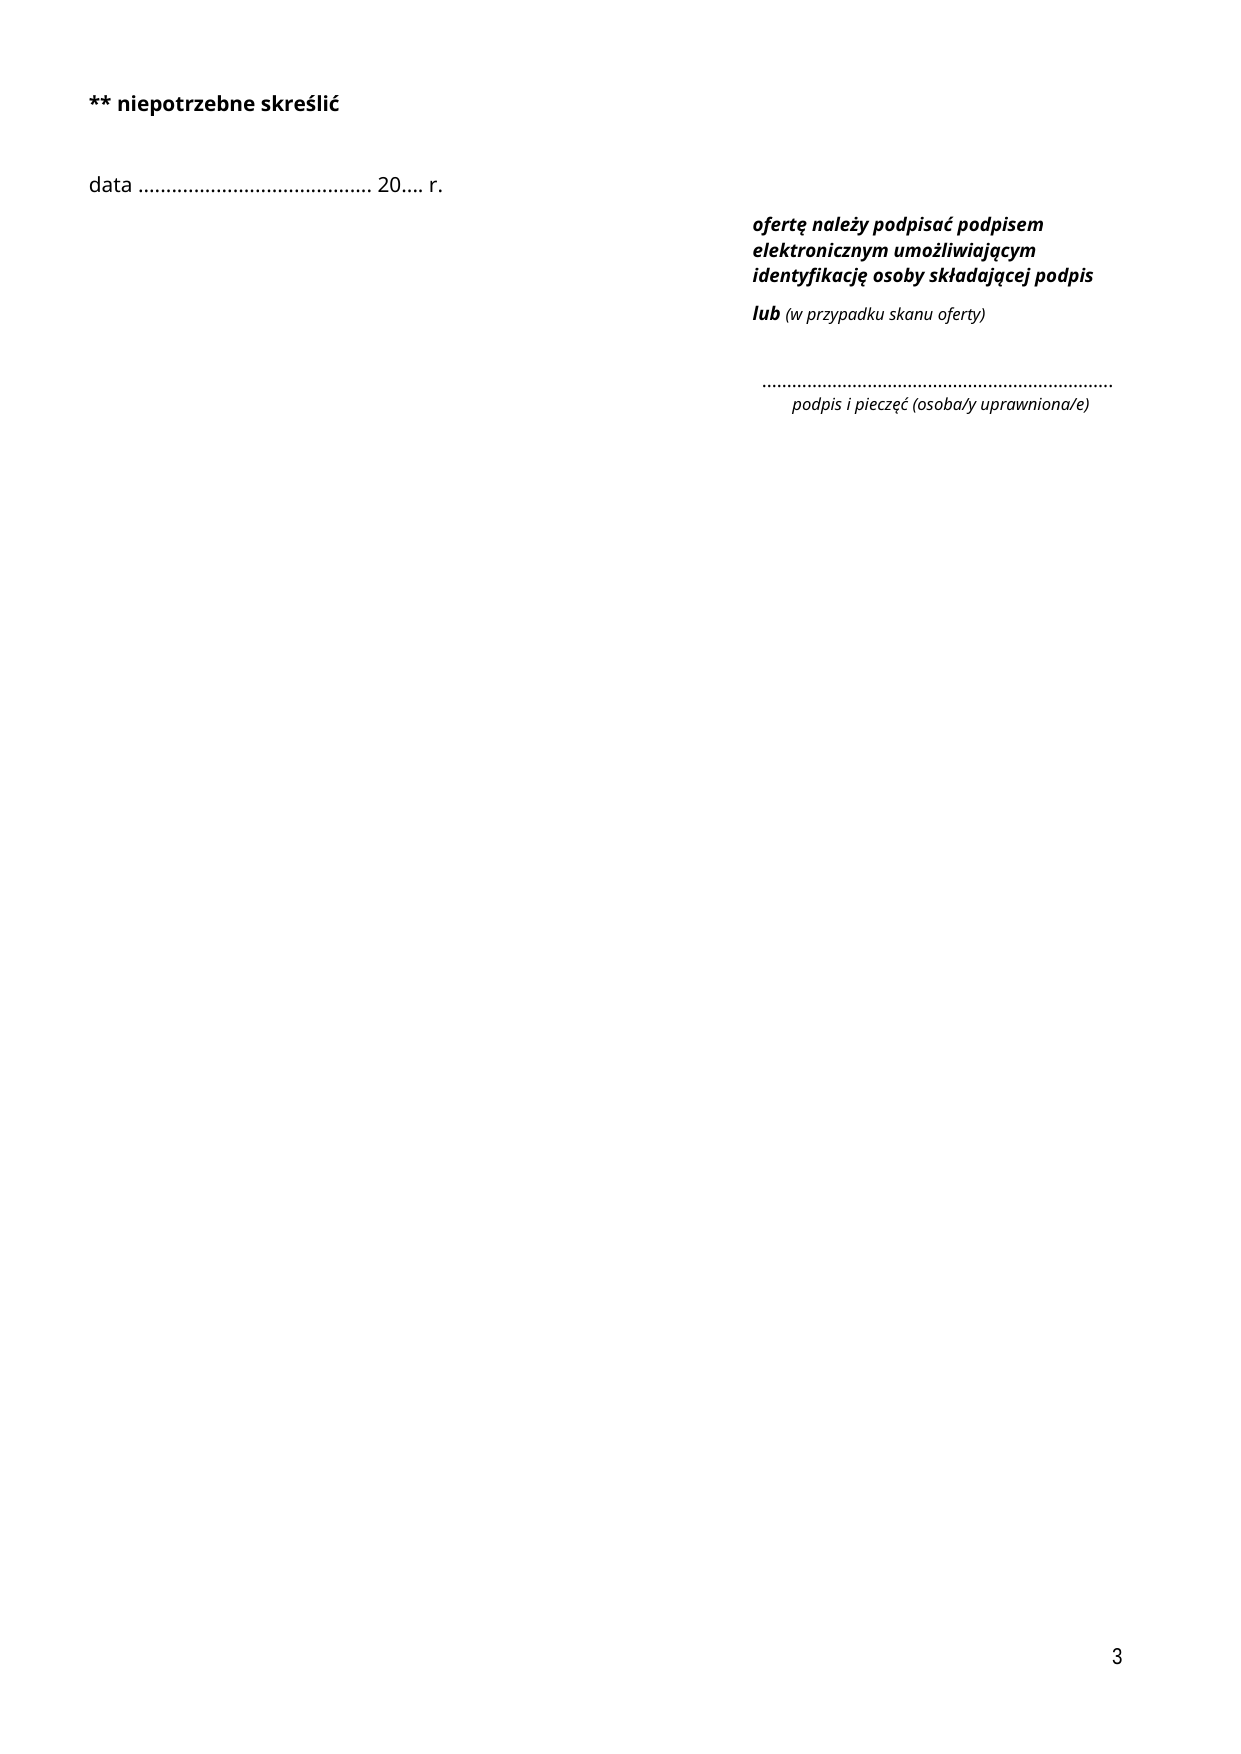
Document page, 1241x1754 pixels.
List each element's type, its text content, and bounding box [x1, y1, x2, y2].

text data .......................................... 20.... r. [89, 171, 1122, 199]
text lub (w przypadku skanu oferty) [752, 301, 1122, 326]
text ...................................................................... podpis i pieczęć (osoba/y uprawniona/e) [752, 367, 1122, 415]
text ** niepotrzebne skreślić [89, 89, 1122, 117]
text ofertę należy podpisać podpisem elektronicznym umożliwiającym identyfikację osoby składającej podpis [752, 211, 1122, 288]
